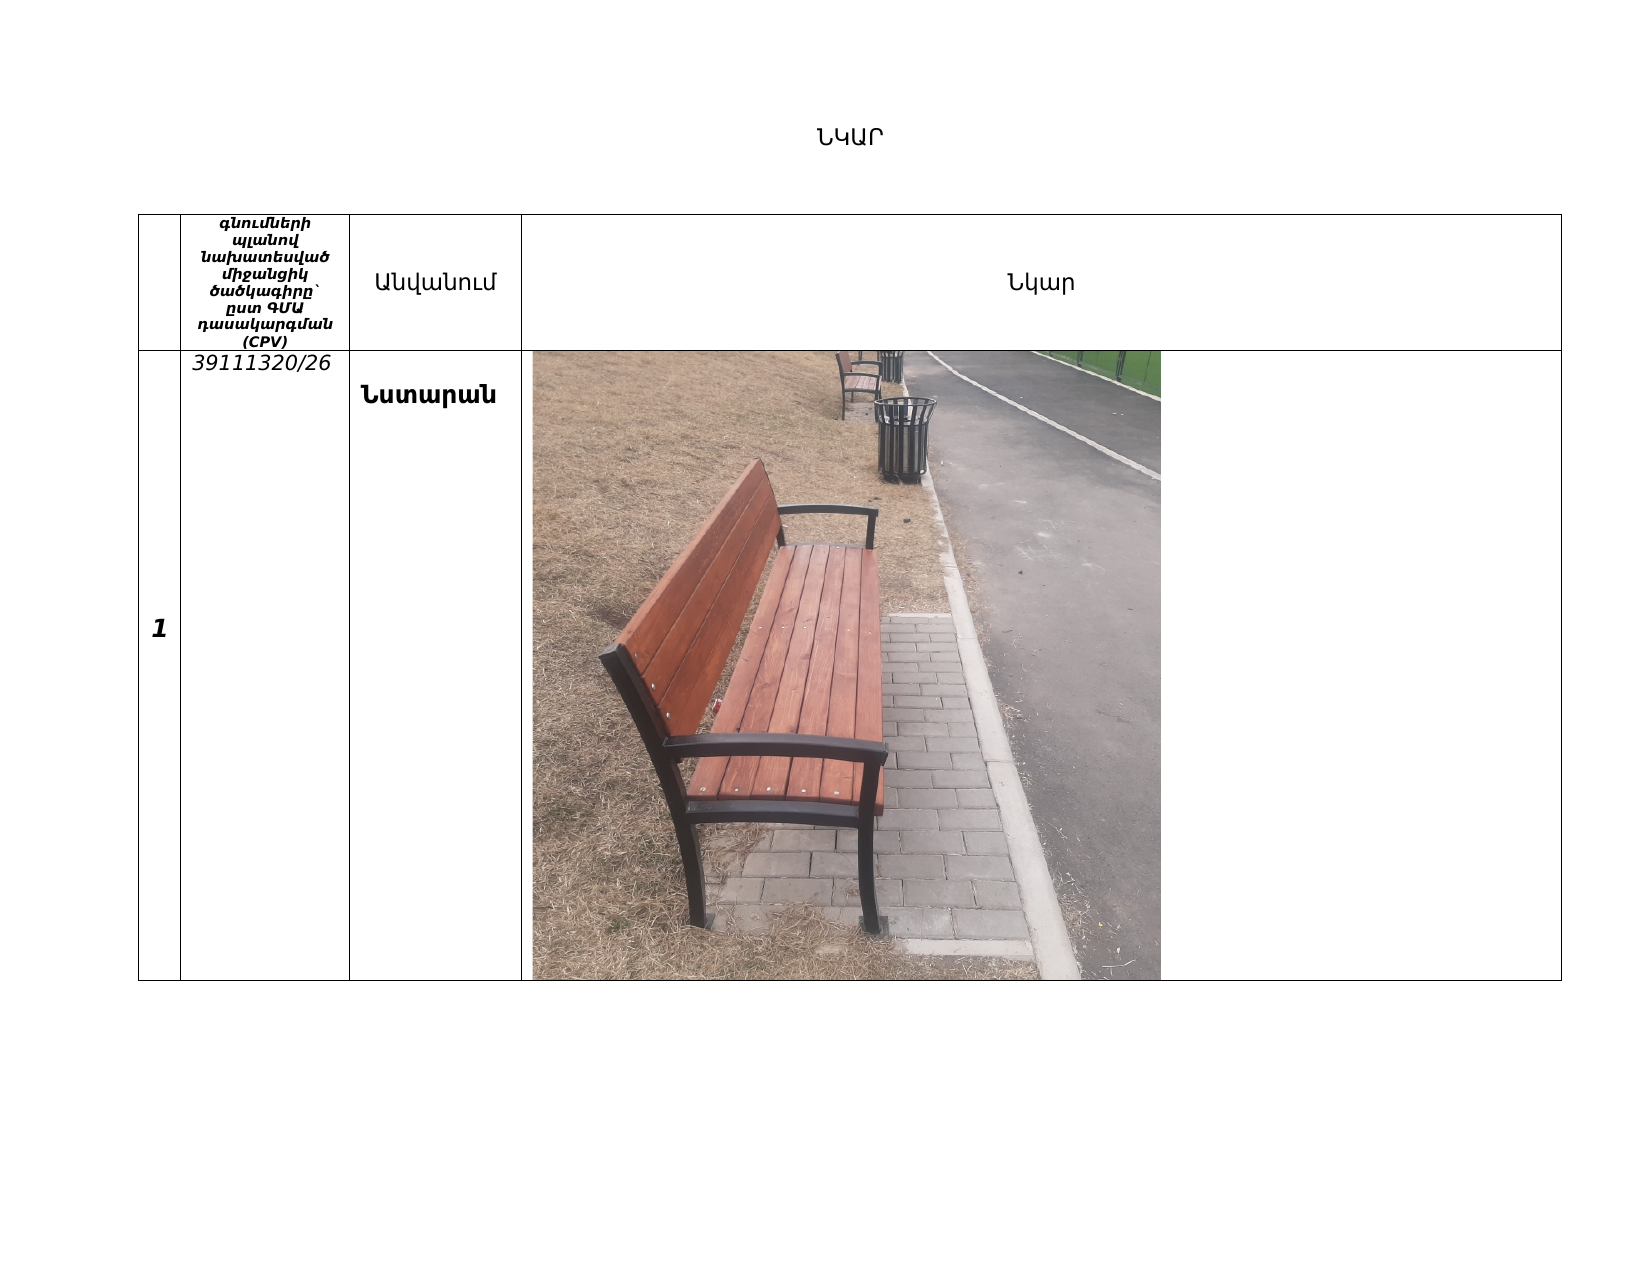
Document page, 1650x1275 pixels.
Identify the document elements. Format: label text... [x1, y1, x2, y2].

table_cell 39111320/26 [181, 351, 349, 979]
table_header [139, 215, 180, 350]
table_cell [1161, 351, 1561, 979]
table_header Անվանում [350, 215, 521, 350]
table_cell 1 [139, 351, 180, 979]
table_cell Նստարան [350, 351, 521, 979]
table_cell [522, 351, 532, 979]
table_header գնումների պլանով նախատեսված միջանցիկ ծածկագիրը` ըստ ԳՄԱ դասակարգման (CPV) [181, 215, 349, 350]
table_header Նկար [522, 215, 1561, 350]
text ՆԿԱՐ [150, 124, 1550, 151]
picture [532, 351, 1161, 980]
